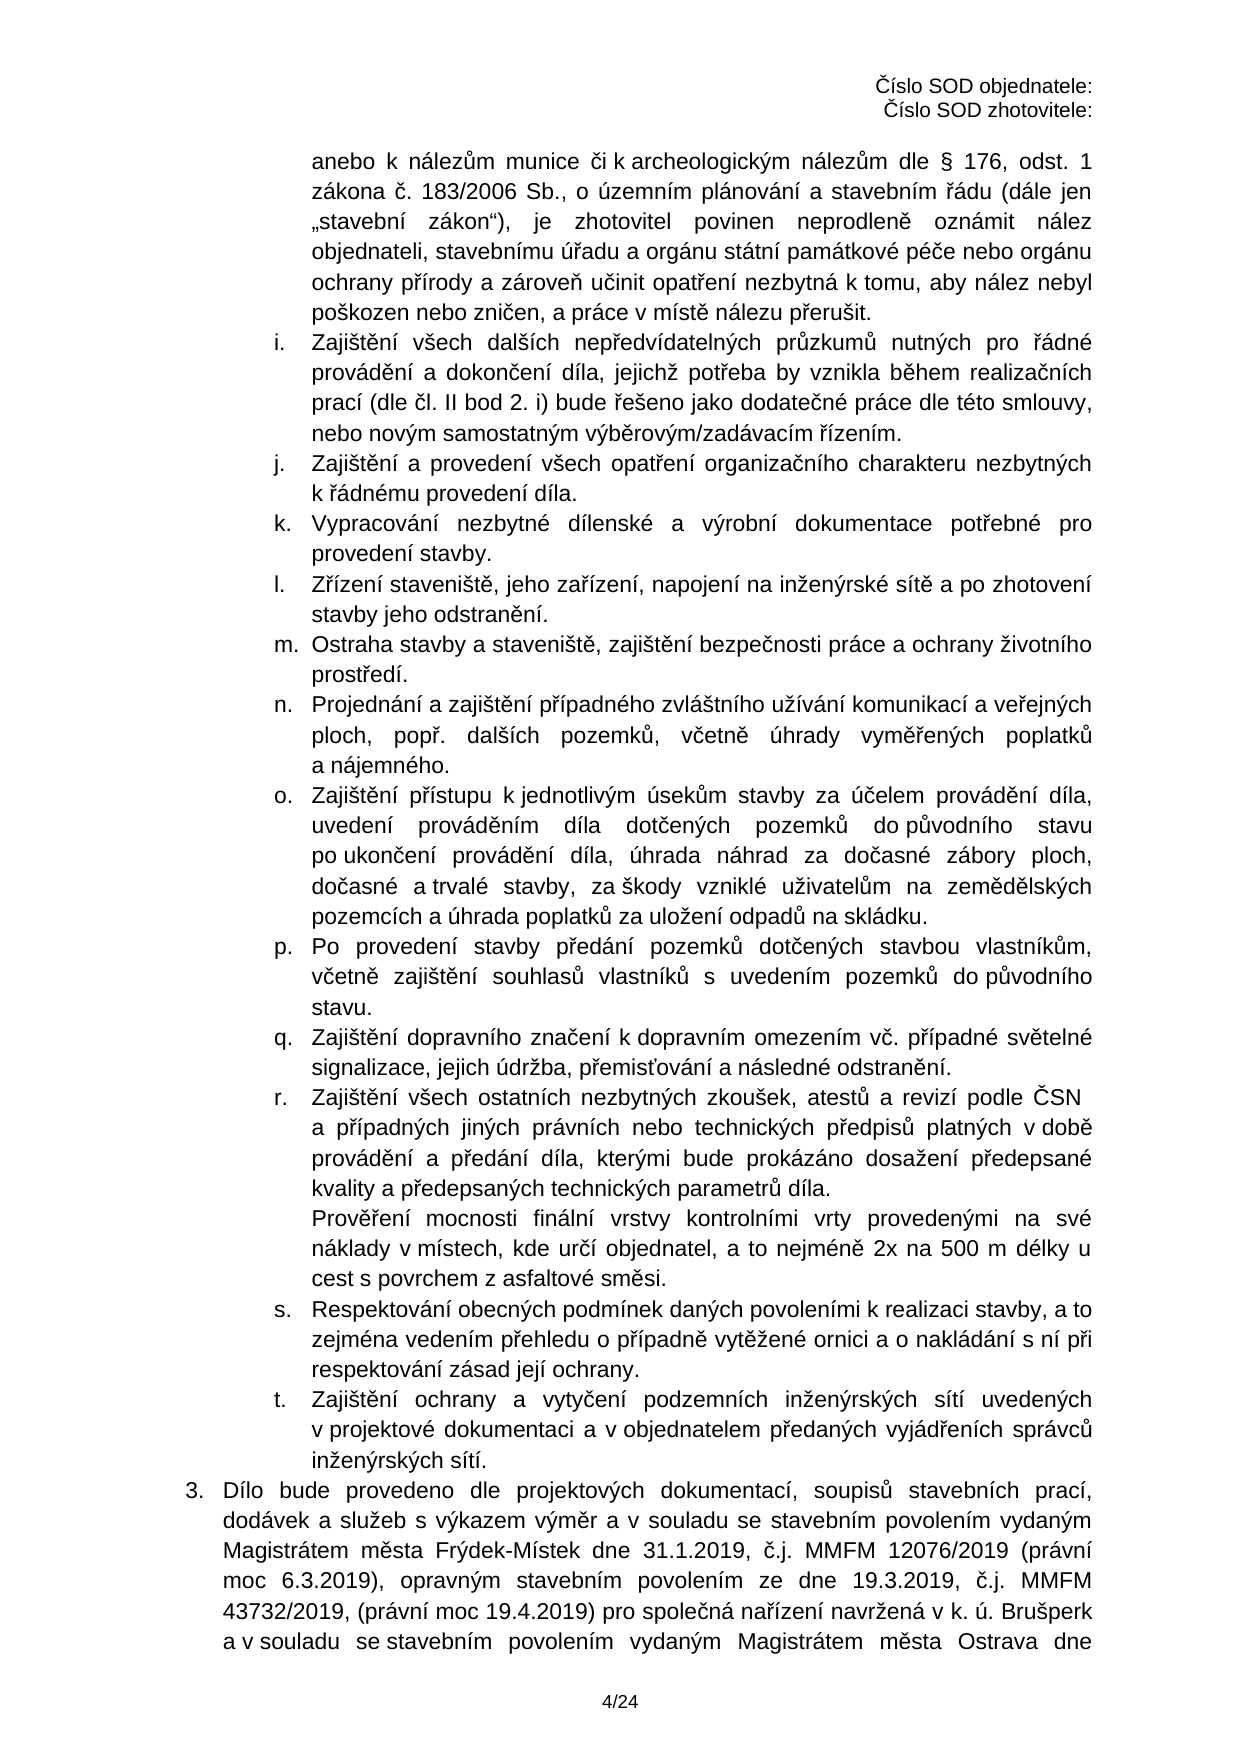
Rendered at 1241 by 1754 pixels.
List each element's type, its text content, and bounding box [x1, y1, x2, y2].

list Vypracování nezbytné dílenské a výrobní dokumentace potřebné pro provedení stavby. [274, 510, 1092, 567]
list Ostraha stavby a staveniště, zajištění bezpečnosti práce a ochrany životního prostředí. [274, 631, 1092, 688]
list Projednání a zajištění případného zvláštního užívání komunikací a veřejných ploch, popř. dalších pozemků, včetně úhrady vyměřených poplatků a nájemného. [274, 691, 1092, 778]
list Zřízení staveniště, jeho zařízení, napojení na inženýrské sítě a po zhotovení stavby jeho odstranění. [274, 571, 1092, 627]
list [185, 1477, 1092, 1654]
list Zajištění ochrany a vytyčení podzemních inženýrských sítí uvedených v projektové dokumentaci a v objednatelem předaných vyjádřeních správců inženýrských sítí. [274, 1386, 1092, 1473]
list Respektování obecných podmínek daných povoleními k realizaci stavby, a to zejména vedením přehledu o případně vytěžené ornici a o nakládání s ní při respektování zásad její ochrany. [274, 1296, 1092, 1382]
list Zajištění přístupu k jednotlivým úsekům stavby za účelem provádění díla, uvedení prováděním díla dotčených pozemků do původního stavu po ukončení provádění díla, úhrada náhrad za dočasné zábory ploch, dočasné a trvalé stavby, za škody vzniklé uživatelům na zemědělských pozemcích a úhrada poplatků za uložení odpadů na skládku. [274, 782, 1092, 929]
list Zajištění všech dalších nepředvídatelných průzkumů nutných pro řádné provádění a dokončení díla, jejichž potřeba by vznikla během realizačních prací (dle čl. II bod 2. i) bude řešeno jako dodatečné práce dle této smlouvy, nebo novým samostatným výběrovým/zadávacím řízením. [274, 329, 1092, 446]
list Prověření mocnosti finální vrstvy kontrolními vrty provedenými na své náklady v místech, kde určí objednatel, a to nejméně 2x na 500 m délky u cest s povrchem z asfaltové směsi. [311, 1205, 1092, 1292]
list Po provedení stavby předání pozemků dotčených stavbou vlastníkům, včetně zajištění souhlasů vlastníků s uvedením pozemků do původního stavu. [274, 933, 1092, 1020]
list Zajištění dopravního značení k dopravním omezením vč. případné světelné signalizace, jejich údržba, přemisťování a následné odstranění. [274, 1024, 1092, 1080]
list Zajištění a provedení všech opatření organizačního charakteru nezbytných k řádnému provedení díla. [274, 450, 1092, 506]
list Zajištění všech ostatních nezbytných zkoušek, atestů a revizí podle ČSN a případných jiných právních nebo technických předpisů platných v době provádění a předání díla, kterými bude prokázáno dosažení předepsané kvality a předepsaných technických parametrů díla. [274, 1084, 1092, 1201]
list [274, 148, 1092, 325]
